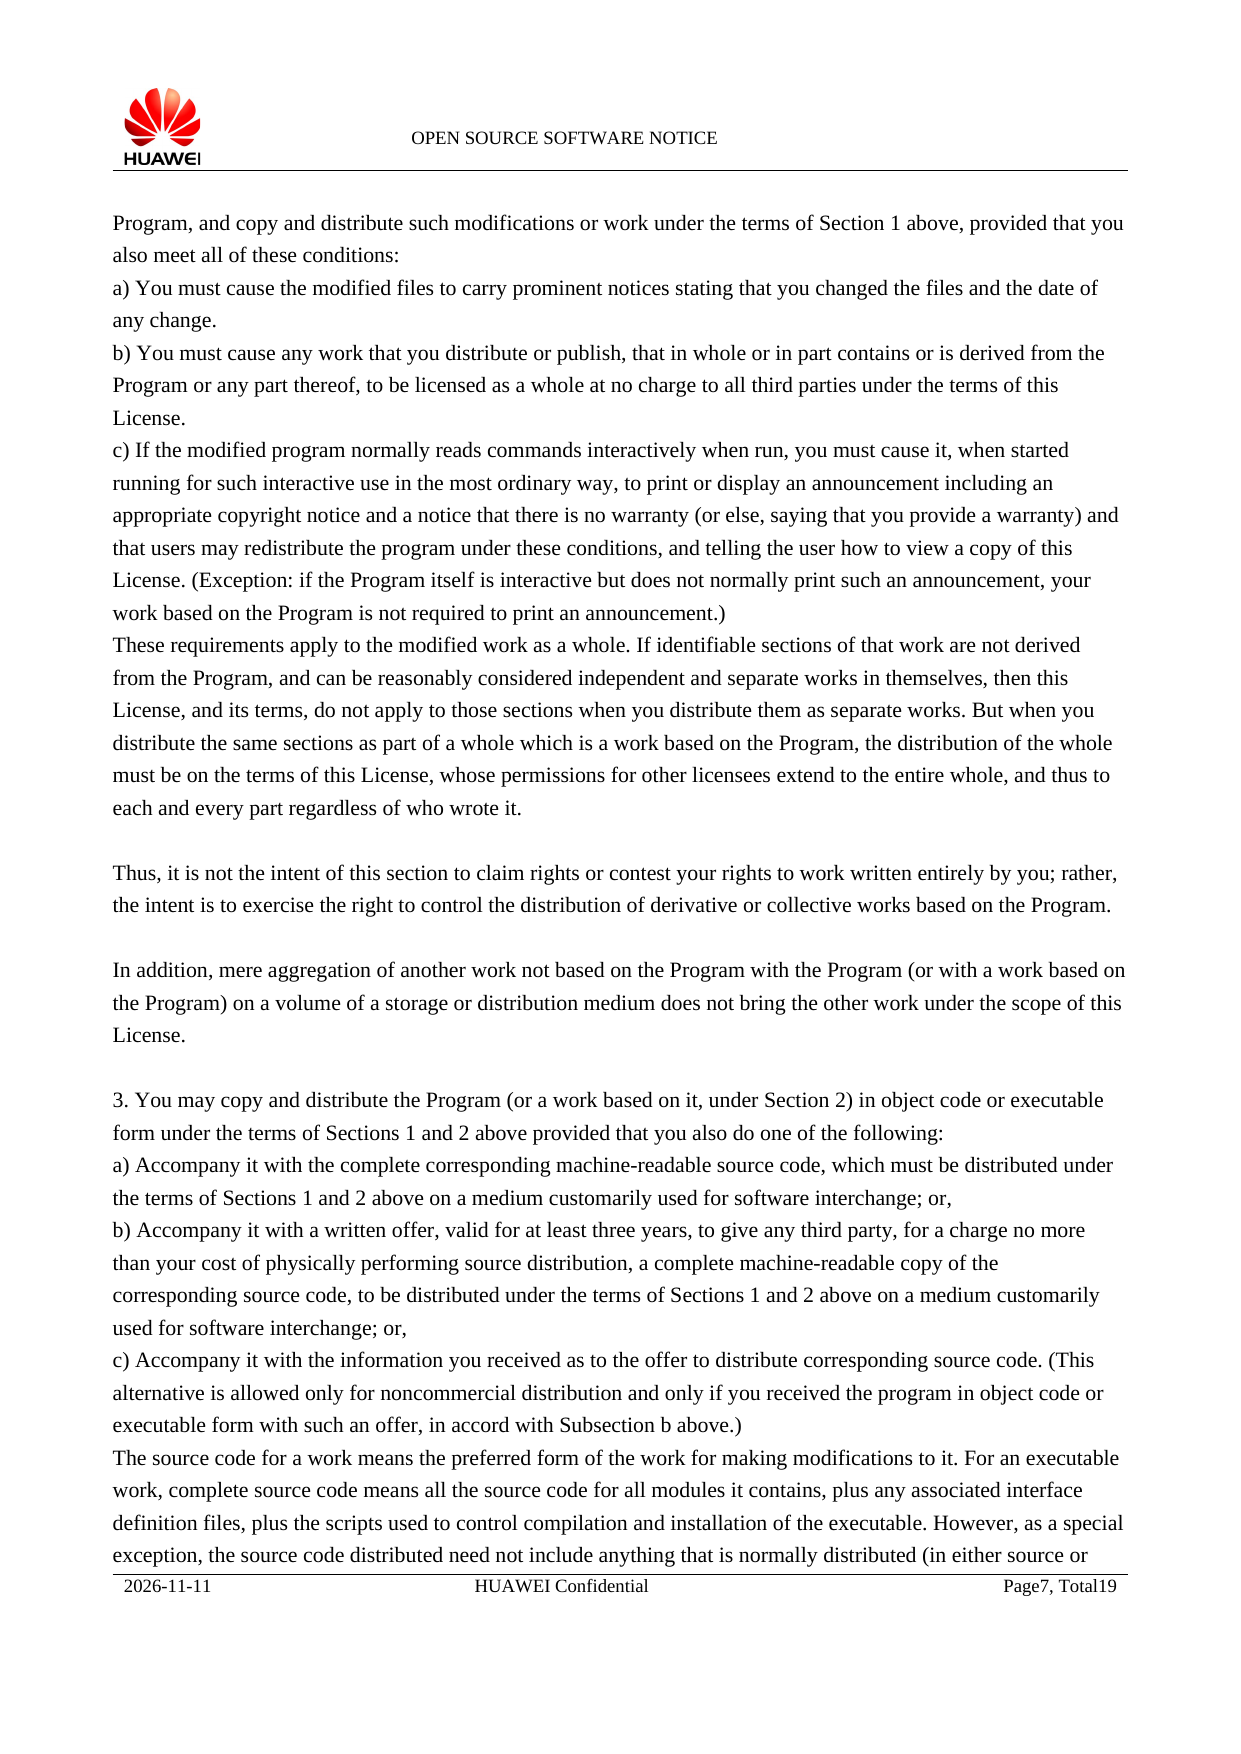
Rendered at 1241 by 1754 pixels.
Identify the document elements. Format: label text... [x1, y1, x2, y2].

picture [124, 88, 201, 165]
